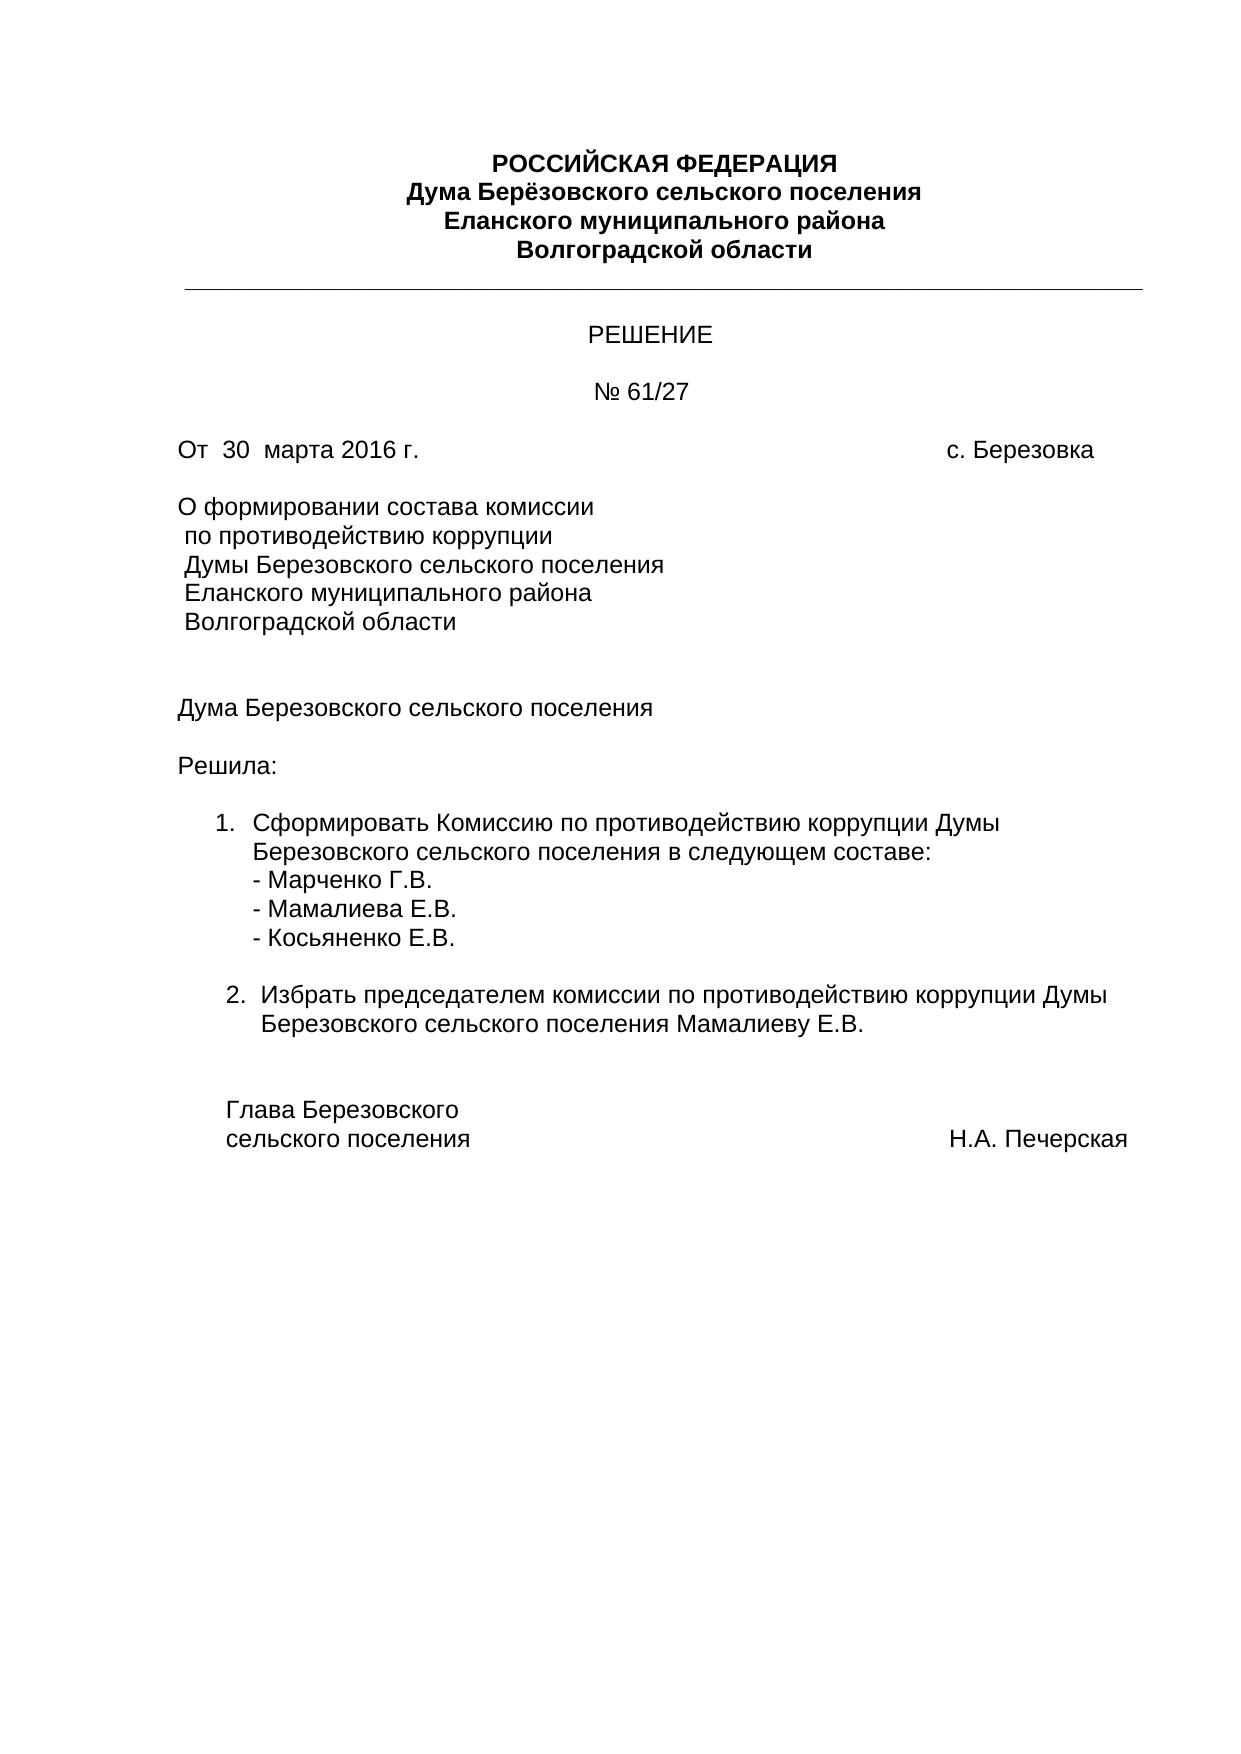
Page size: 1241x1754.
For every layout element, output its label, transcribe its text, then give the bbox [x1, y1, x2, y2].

text № 61/27 [177, 377, 1152, 406]
text Волгоградской области [177, 235, 1152, 264]
list Сформировать Комиссию по противодействию коррупции Думы Березовского сельского поселения в следующем составе: [215, 808, 1152, 865]
text РЕШЕНИЕ [472, 320, 1152, 349]
text О формировании состава комиссии [177, 492, 1152, 521]
text Волгоградской области [177, 607, 1152, 636]
text Еланского муниципального района [177, 578, 1152, 607]
text Думы Березовского сельского поселения [177, 550, 1152, 578]
text по противодействию коррупции [177, 521, 1152, 550]
text Березовского сельского поселения Мамалиеву Е.В. [177, 1009, 1152, 1038]
text РОССИЙСКАЯ ФЕДЕРАЦИЯ [177, 149, 1152, 177]
text Еланского муниципального района [177, 206, 1152, 235]
text - Косьяненко Е.В. [252, 923, 1152, 951]
text 2. Избрать председателем комиссии по противодействию коррупции Думы [177, 980, 1152, 1009]
text - Марченко Г.В. - Мамалиева Е.В. [252, 865, 1152, 923]
text Дума Березовского сельского поселения [177, 693, 1152, 722]
text Глава Березовского [177, 1095, 1152, 1124]
text сельского поселения Н.А. Печерская [177, 1124, 1152, 1153]
text Решила: [177, 751, 1152, 808]
text _____________________________________________________________________ [177, 264, 1152, 292]
text Дума Берёзовского сельского поселения [177, 177, 1152, 206]
text От 30 марта 2016 г. с. Березовка [177, 435, 1152, 463]
